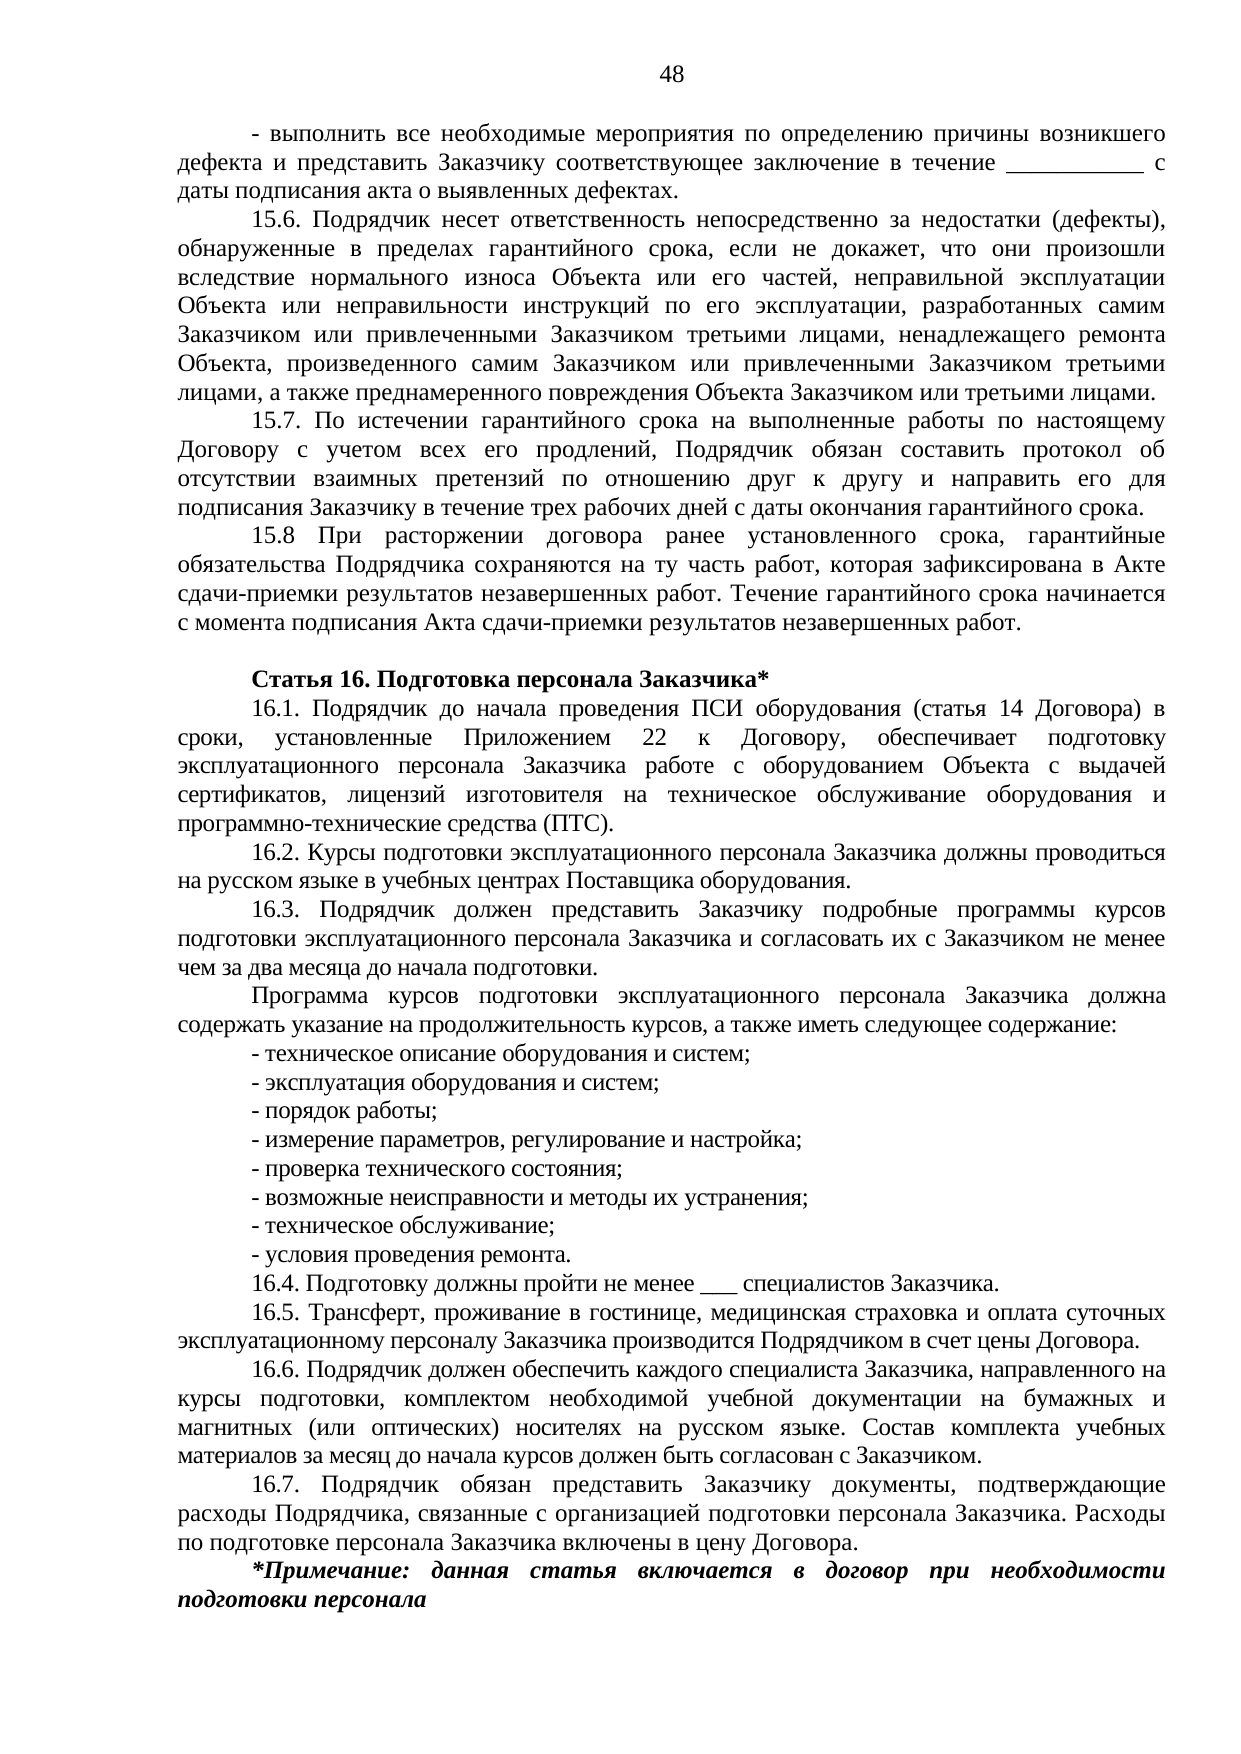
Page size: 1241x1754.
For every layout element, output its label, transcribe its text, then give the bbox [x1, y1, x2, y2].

text 16.7. Подрядчик обязан представить Заказчику документы, подтверждающие расходы Подрядчика, связанные с организацией подготовки персонала Заказчика. Расходы по подготовке персонала Заказчика включены в цену Договора. [177, 1469, 1166, 1556]
text - техническое обслуживание; [177, 1211, 1166, 1239]
text 16.6. Подрядчик должен обеспечить каждого специалиста Заказчика, направленного на курсы подготовки, комплектом необходимой учебной документации на бумажных и магнитных (или оптических) носителях на русском языке. Состав комплекта учебных материалов за месяц до начала курсов должен быть согласован с Заказчиком. [177, 1354, 1166, 1469]
text 16.1. Подрядчик до начала проведения ПСИ оборудования (статья 14 Договора) в сроки, установленные Приложением 22 к Договору, обеспечивает подготовку эксплуатационного персонала Заказчика работе с оборудованием Объекта с выдачей сертификатов, лицензий изготовителя на техническое обслуживание оборудования и программно-технические средства (ПТС). [177, 693, 1166, 837]
text 16.2. Курсы подготовки эксплуатационного персонала Заказчика должны проводиться на русском языке в учебных центрах Поставщика оборудования. [177, 837, 1166, 894]
text 16.5. Трансферт, проживание в гостинице, медицинская страховка и оплата суточных эксплуатационному персоналу Заказчика производится Подрядчиком в счет цены Договора. [177, 1297, 1166, 1354]
text *Примечание: данная статья включается в договор при необходимости подготовки персонала [177, 1556, 1166, 1613]
text - эксплуатация оборудования и систем; [177, 1067, 1166, 1096]
text 15.7. По истечении гарантийного срока на выполненные работы по настоящему Договору с учетом всех его продлений, Подрядчик обязан составить протокол об отсутствии взаимных претензий по отношению друг к другу и направить его для подписания Заказчику в течение трех рабочих дней с даты окончания гарантийного срока. [177, 406, 1166, 521]
text - измерение параметров, регулирование и настройка; [177, 1124, 1166, 1153]
text - порядок работы; [177, 1096, 1166, 1124]
text - возможные неисправности и методы их устранения; [177, 1182, 1166, 1211]
text 15.8 При расторжении договора ранее установленного срока, гарантийные обязательства Подрядчика сохраняются на ту часть работ, которая зафиксирована в Акте сдачи-приемки результатов незавершенных работ. Течение гарантийного срока начинается с момента подписания Акта сдачи-приемки результатов незавершенных работ. [177, 521, 1166, 636]
text 16.4. Подготовку должны пройти не менее ___ специалистов Заказчика. [177, 1268, 1166, 1297]
text Программа курсов подготовки эксплуатационного персонала Заказчика должна содержать указание на продолжительность курсов, а также иметь следующее содержание: [177, 981, 1166, 1038]
text - условия проведения ремонта. [177, 1239, 1166, 1268]
text 16.3. Подрядчик должен представить Заказчику подробные программы курсов подготовки эксплуатационного персонала Заказчика и согласовать их с Заказчиком не менее чем за два месяца до начала подготовки. [177, 894, 1166, 981]
text - техническое описание оборудования и систем; [177, 1038, 1166, 1067]
text - проверка технического состояния; [177, 1153, 1166, 1182]
list Статья 16. Подготовка персонала Заказчика* [177, 664, 1166, 693]
text - выполнить все необходимые мероприятия по определению причины возникшего дефекта и представить Заказчику соответствующее заключение в течение ___________ с даты подписания акта о выявленных дефектах. [177, 118, 1166, 204]
text 15.6. Подрядчик несет ответственность непосредственно за недостатки (дефекты), обнаруженные в пределах гарантийного срока, если не докажет, что они произошли вследствие нормального износа Объекта или его частей, неправильной эксплуатации Объекта или неправильности инструкций по его эксплуатации, разработанных самим Заказчиком или привлеченными Заказчиком третьими лицами, ненадлежащего ремонта Объекта, произведенного самим Заказчиком или привлеченными Заказчиком третьими лицами, а также преднамеренного повреждения Объекта Заказчиком или третьими лицами. [177, 204, 1166, 406]
